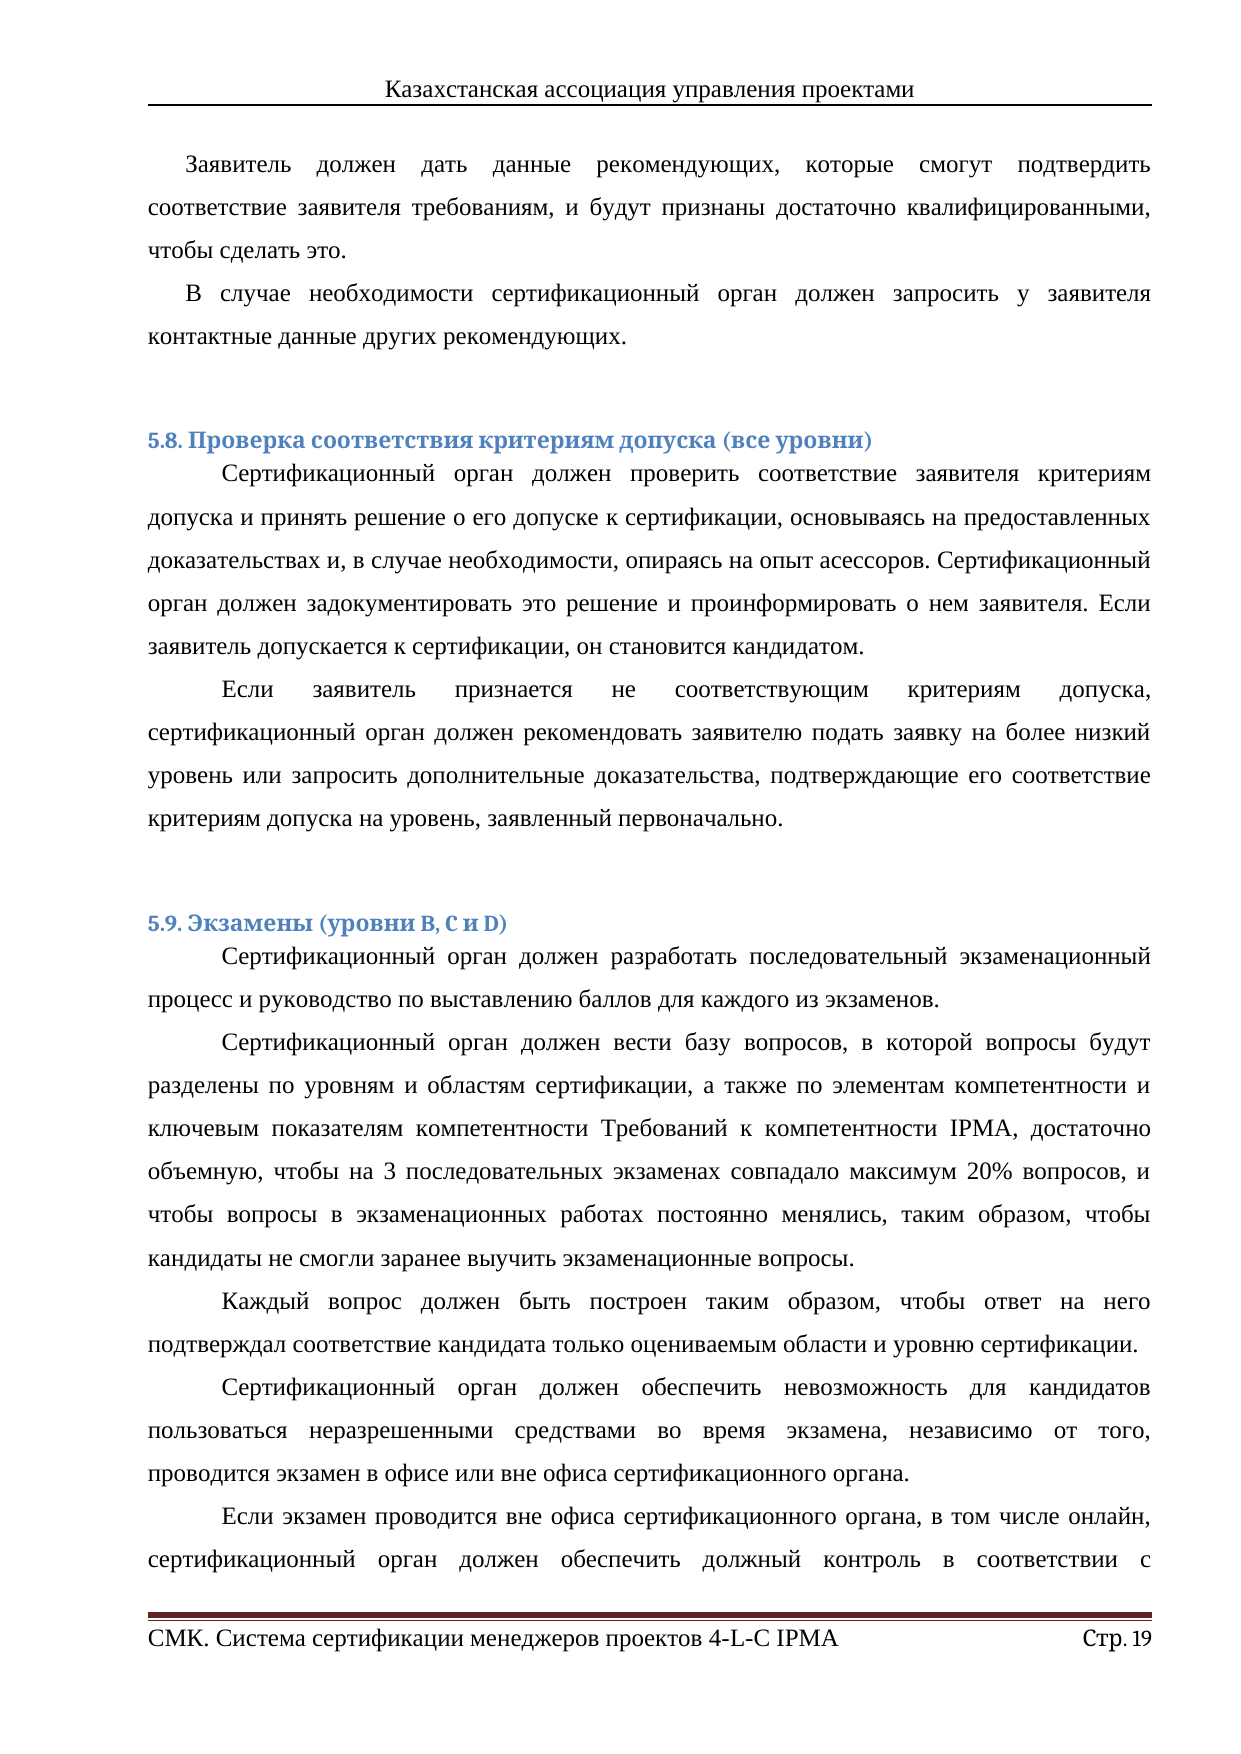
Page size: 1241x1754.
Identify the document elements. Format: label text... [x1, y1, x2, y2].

text Каждый вопрос должен быть построен таким образом, чтобы ответ на него подтверждал соответствие кандидата только оцениваемым области и уровню сертификации. [148, 1286, 1152, 1358]
subtitle 5.8. Проверка соответствия критериям допуска (все уровни) [148, 428, 1152, 455]
text Сертификационный орган должен обеспечить невозможность для кандидатов пользоваться неразрешенными средствами во время экзамена, независимо от того, проводится экзамен в офисе или вне офиса сертификационного органа. [148, 1372, 1152, 1487]
text Заявитель должен дать данные рекомендующих, которые смогут подтвердить соответствие заявителя требованиям, и будут признаны достаточно квалифицированными, чтобы сделать это. [148, 149, 1152, 264]
text Сертификационный орган должен разработать последовательный экзаменационный процесс и руководство по выставлению баллов для каждого из экзаменов. [148, 941, 1152, 1013]
text В случае необходимости сертификационный орган должен запросить у заявителя контактные данные других рекомендующих. [148, 278, 1152, 350]
subtitle 5.9. Экзамены (уровни B, C и D) [148, 911, 1152, 937]
text Если заявитель признается не соответствующим критериям допуска, сертификационный орган должен рекомендовать заявителю подать заявку на более низкий уровень или запросить дополнительные доказательства, подтверждающие его соответствие критериям допуска на уровень, заявленный первоначально. [148, 674, 1152, 832]
text Сертификационный орган должен вести базу вопросов, в которой вопросы будут разделены по уровням и областям сертификации, а также по элементам компетентности и ключевым показателям компетентности Требований к компетентности IPMA, достаточно объемную, чтобы на 3 последовательных экзаменах совпадало максимум 20% вопросов, и чтобы вопросы в экзаменационных работах постоянно менялись, таким образом, чтобы кандидаты не смогли заранее выучить экзаменационные вопросы. [148, 1027, 1152, 1271]
text Сертификационный орган должен проверить соответствие заявителя критериям допуска и принять решение о его допуске к сертификации, основываясь на предоставленных доказательствах и, в случае необходимости, опираясь на опыт асессоров. Сертификационный орган должен задокументировать это решение и проинформировать о нем заявителя. Если заявитель допускается к сертификации, он становится кандидатом. [148, 458, 1152, 660]
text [148, 1501, 1152, 1573]
